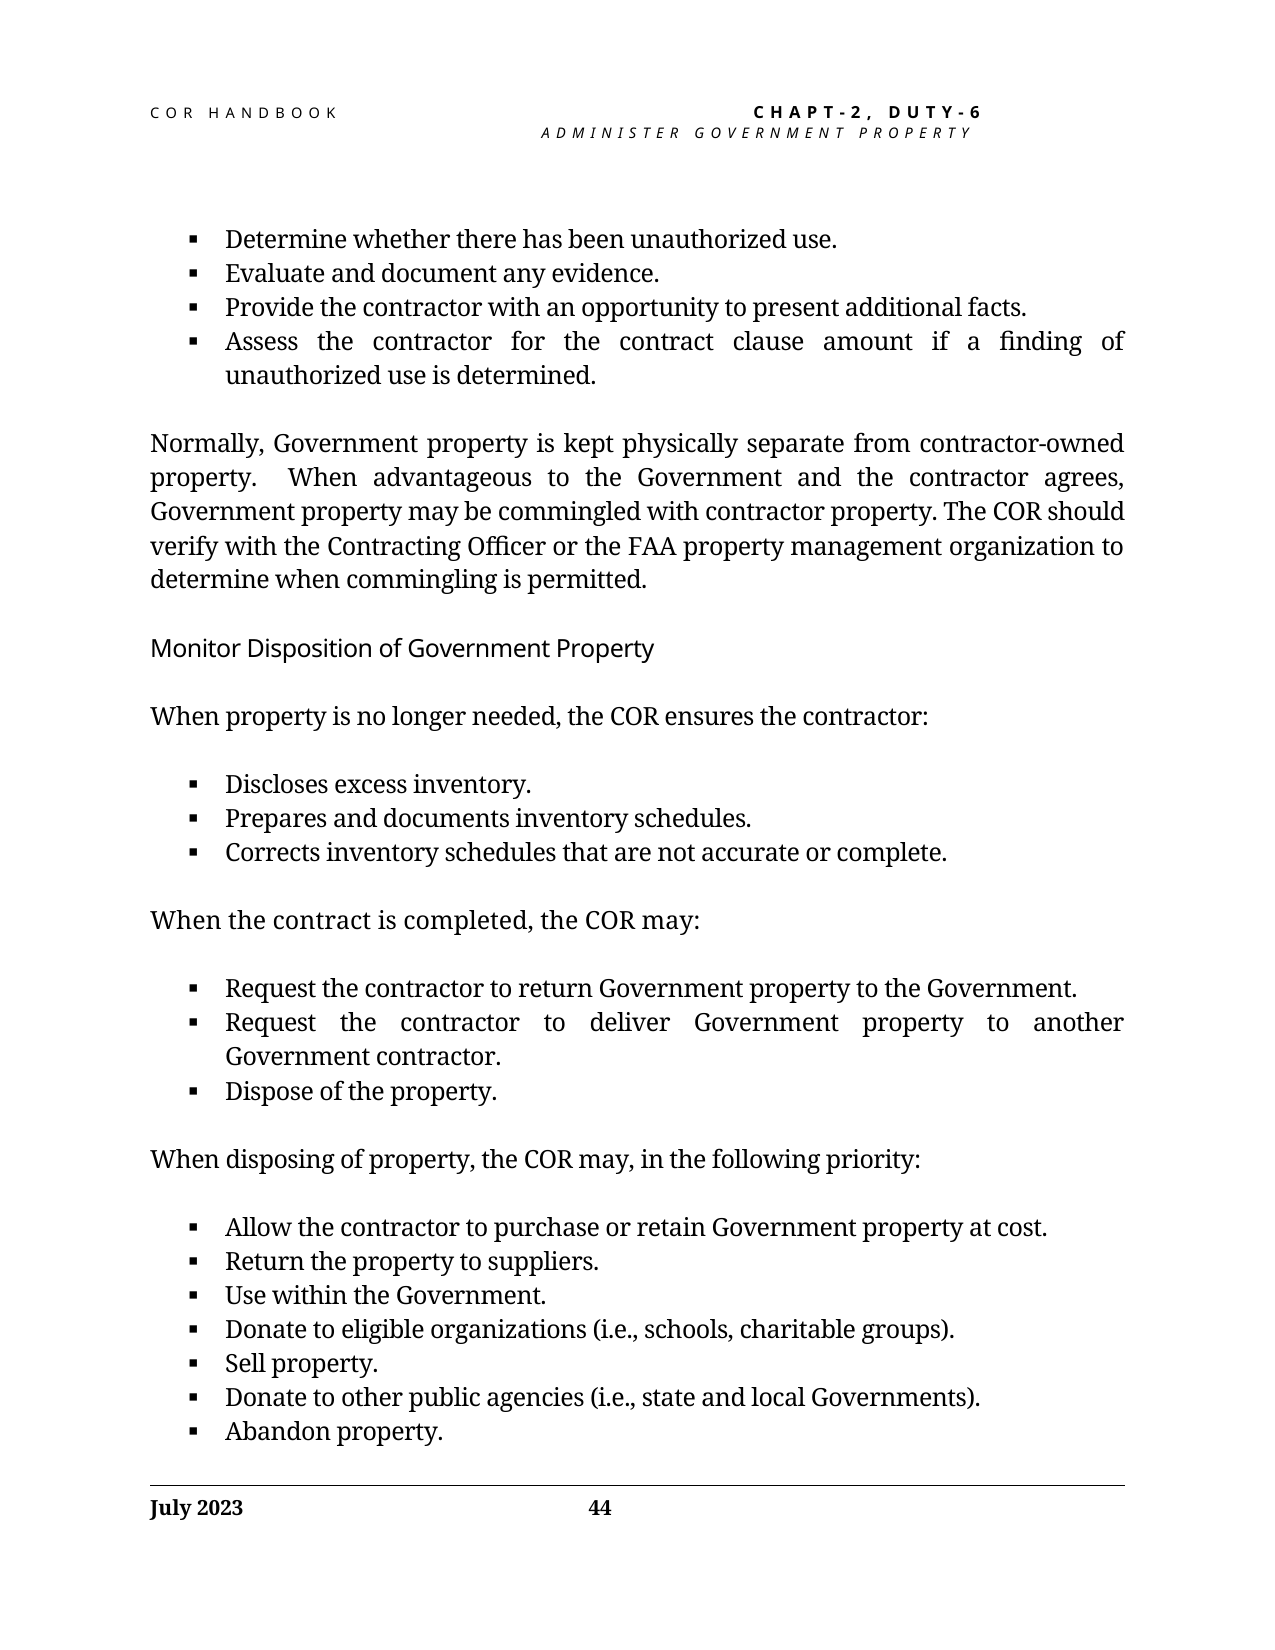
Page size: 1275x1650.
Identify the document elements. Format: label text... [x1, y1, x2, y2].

list Evaluate and document any evidence. [187, 256, 1125, 290]
list Provide the contractor with an opportunity to present additional facts. [187, 290, 1125, 324]
subtitle Monitor Disposition of Government Property [150, 630, 1125, 664]
list Prepares and documents inventory schedules. [187, 801, 1125, 835]
text When property is no longer needed, the COR ensures the contractor: [150, 698, 1125, 732]
list Dispose of the property. [187, 1073, 1125, 1107]
list Request the contractor to deliver Government property to another Government contractor. [187, 1005, 1125, 1073]
list Assess the contractor for the contract clause amount if a finding of unauthorized use is determined. [187, 324, 1125, 392]
list Use within the Government. [187, 1277, 1125, 1312]
list Corrects inventory schedules that are not accurate or complete. [187, 835, 1125, 869]
list Donate to eligible organizations (i.e., schools, charitable groups). [187, 1312, 1125, 1346]
list Sell property. [187, 1346, 1125, 1380]
list Discloses excess inventory. [187, 767, 1125, 801]
text Normally, Government property is kept physically separate from contractor-owned property. When advantageous to the Government and the contractor agrees, Government property may be commingled with contractor property. The COR should verify with the Contracting Officer or the FAA property management organization to determine when commingling is permitted. [150, 426, 1125, 596]
list Allow the contractor to purchase or retain Government property at cost. [187, 1209, 1125, 1243]
list Abandon property. [187, 1414, 1125, 1448]
list Request the contractor to return Government property to the Government. [187, 971, 1125, 1005]
list Determine whether there has been unauthorized use. [187, 222, 1125, 256]
text When the contract is completed, the COR may: [150, 903, 1125, 937]
list Return the property to suppliers. [187, 1243, 1125, 1277]
text When disposing of property, the COR may, in the following priority: [150, 1141, 1125, 1175]
list Donate to other public agencies (i.e., state and local Governments). [187, 1380, 1125, 1414]
